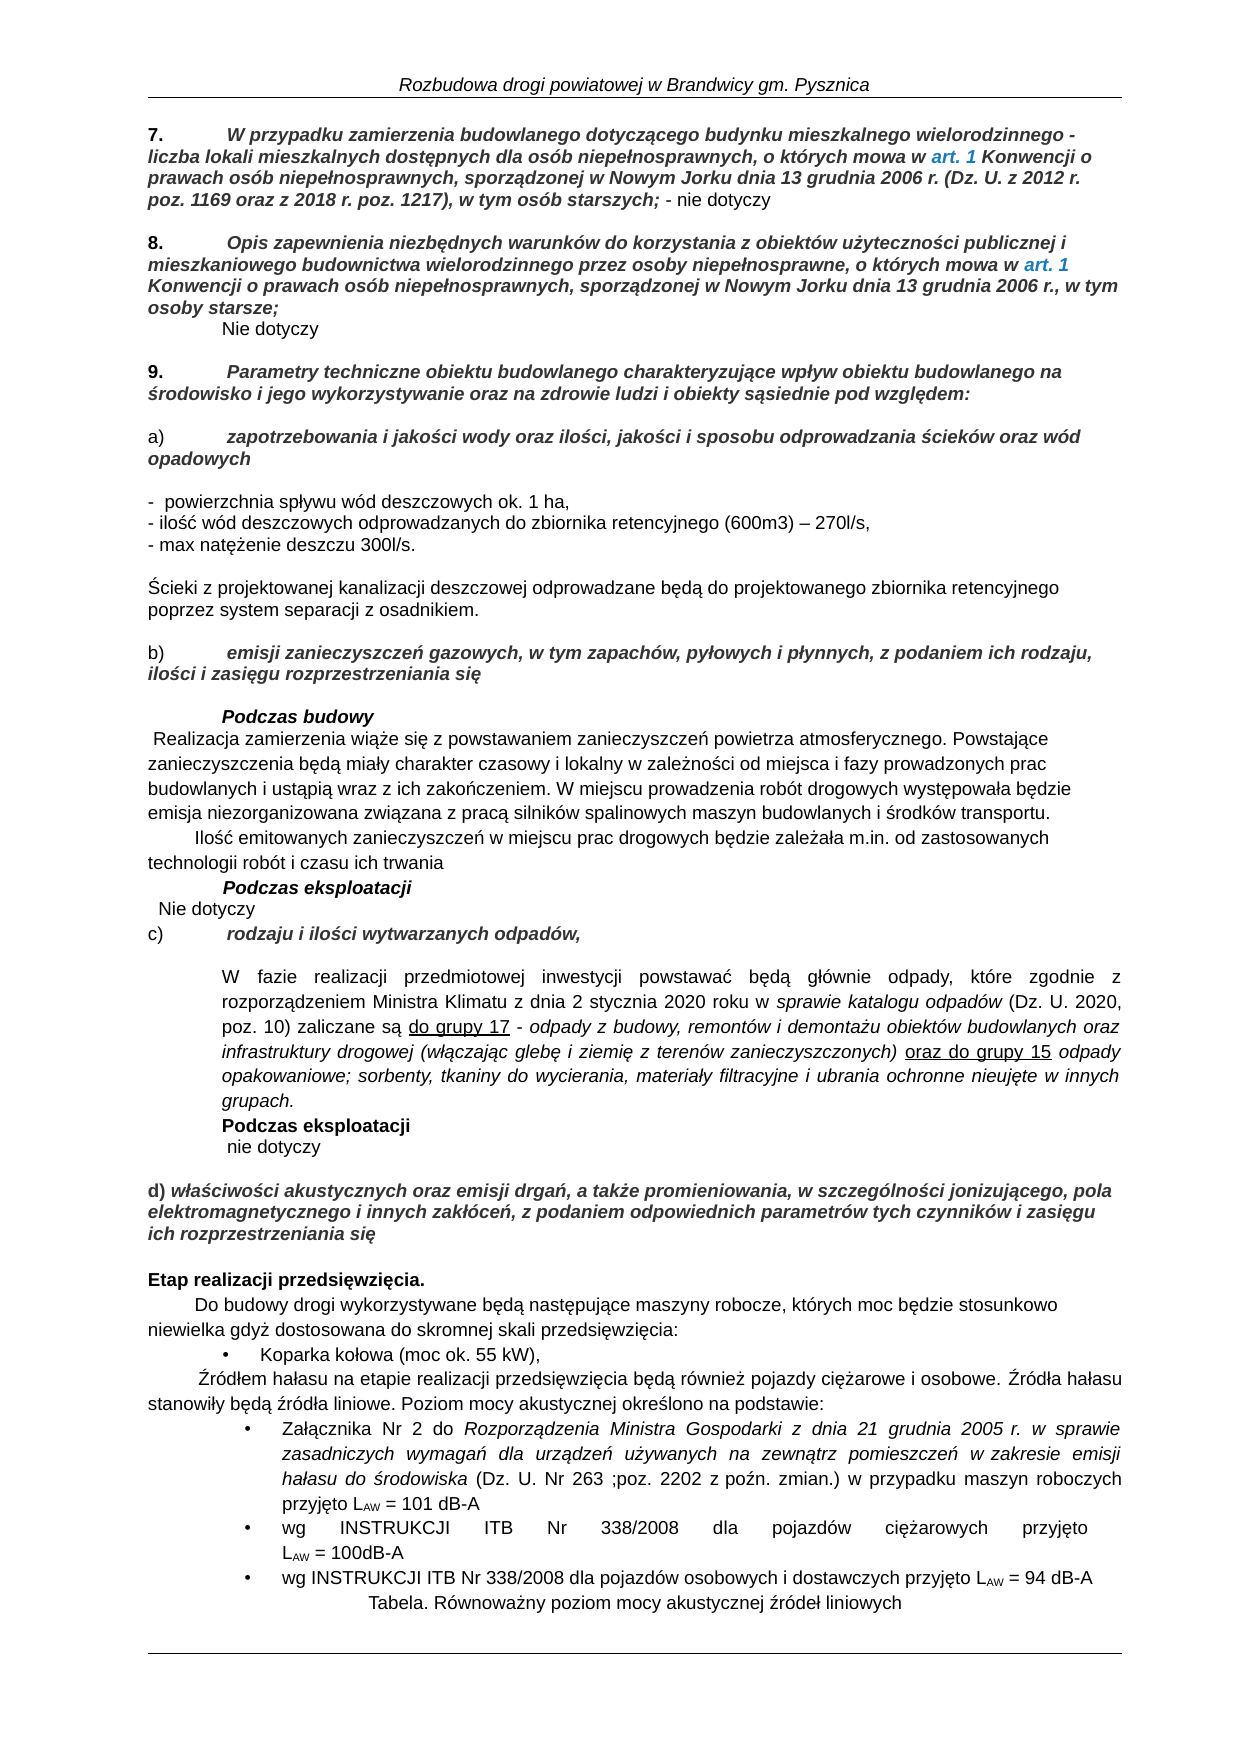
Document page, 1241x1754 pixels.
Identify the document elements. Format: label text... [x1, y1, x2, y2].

list rodzaju i ilości wytwarzanych odpadów, [148, 923, 1122, 944]
list emisji zanieczyszczeń gazowych, w tym zapachów, pyłowych i płynnych, z podaniem ich rodzaju, ilości i zasięgu rozprzestrzeniania się [148, 642, 1122, 685]
list Załącznika Nr 2 do Rozporządzenia Ministra Gospodarki z dnia 21 grudnia 2005 r. w sprawie zasadniczych wymagań dla urządzeń używanych na zewnątrz pomieszczeń w zakresie emisji hałasu do środowiska (Dz. U. Nr 263 ;poz. 2202 z poźn. zmian.) w przypadku maszyn roboczych przyjęto LAW = 101 dB-A [244, 1418, 1122, 1514]
text W fazie realizacji przedmiotowej inwestycji powstawać będą głównie odpady, które zgodnie z rozporządzeniem Ministra Klimatu z dnia 2 stycznia 2020 roku w sprawie katalogu odpadów (Dz. U. 2020, poz. 10) zaliczane są do grupy 17 - odpady z budowy, remontów i demontażu obiektów budowlanych oraz infrastruktury drogowej (włączając glebę i ziemię z terenów zanieczyszczonych) oraz do grupy 15 odpady opakowaniowe; sorbenty, tkaniny do wycierania, materiały filtracyjne i ubrania ochronne nieujęte w innych grupach. [222, 966, 1122, 1112]
text Tabela. Równoważny poziom mocy akustycznej źródeł liniowych [148, 1592, 1122, 1613]
text Ilość emitowanych zanieczyszczeń w miejscu prac drogowych będzie zależała m.in. od zastosowanych technologii robót i czasu ich trwania [148, 827, 1122, 873]
text Podczas eksploatacji [222, 877, 1122, 898]
list Opis zapewnienia niezbędnych warunków do korzystania z obiektów użyteczności publicznej i mieszkaniowego budownictwa wielorodzinnego przez osoby niepełnosprawne, o których mowa w art. 1 Konwencji o prawach osób niepełnosprawnych, sporządzonej w Nowym Jorku dnia 13 grudnia 2006 r., w tym osoby starsze; [148, 232, 1122, 318]
text Do budowy drogi wykorzystywane będą następujące maszyny robocze, których moc będzie stosunkowo niewielka gdyż dostosowana do skromnej skali przedsięwzięcia: [148, 1294, 1122, 1340]
list Parametry techniczne obiektu budowlanego charakteryzujące wpływ obiektu budowlanego na środowisko i jego wykorzystywanie oraz na zdrowie ludzi i obiekty sąsiednie pod względem: [148, 361, 1122, 404]
text - powierzchnia spływu wód deszczowych ok. 1 ha, [148, 491, 1122, 512]
list Koparka kołowa (moc ok. 55 kW), [222, 1343, 1122, 1365]
text - ilość wód deszczowych odprowadzanych do zbiornika retencyjnego (600m3) – 270l/s, [148, 512, 1122, 534]
text Podczas budowy [222, 706, 1122, 728]
text d) właściwości akustycznych oraz emisji drgań, a także promieniowania, w szczególności jonizującego, pola elektromagnetycznego i innych zakłóceń, z podaniem odpowiednich parametrów tych czynników i zasięgu ich rozprzestrzeniania się [148, 1179, 1122, 1244]
text nie dotyczy [222, 1136, 1122, 1158]
text Źródłem hałasu na etapie realizacji przedsięwzięcia będą również pojazdy ciężarowe i osobowe. Źródła hałasu stanowiły będą źródła liniowe. Poziom mocy akustycznej określono na podstawie: [148, 1368, 1122, 1414]
text Etap realizacji przedsięwzięcia. [148, 1269, 1122, 1291]
list W przypadku zamierzenia budowlanego dotyczącego budynku mieszkalnego wielorodzinnego - liczba lokali mieszkalnych dostępnych dla osób niepełnosprawnych, o których mowa w art. 1 Konwencji o prawach osób niepełnosprawnych, sporządzonej w Nowym Jorku dnia 13 grudnia 2006 r. (Dz. U. z 2012 r. poz. 1169 oraz z 2018 r. poz. 1217), w tym osób starszych; - nie dotyczy [148, 124, 1122, 210]
text Ścieki z projektowanej kanalizacji deszczowej odprowadzane będą do projektowanego zbiornika retencyjnego poprzez system separacji z osadnikiem. [148, 577, 1122, 620]
text - max natężenie deszczu 300l/s. [148, 534, 1122, 555]
text Nie dotyczy [148, 898, 1122, 920]
text Realizacja zamierzenia wiąże się z powstawaniem zanieczyszczeń powietrza atmosferycznego. Powstające zanieczyszczenia będą miały charakter czasowy i lokalny w zależności od miejsca i fazy prowadzonych prac budowlanych i ustąpią wraz z ich zakończeniem. W miejscu prowadzenia robót drogowych występowała będzie emisja niezorganizowana związana z pracą silników spalinowych maszyn budowlanych i środków transportu. [148, 728, 1122, 824]
list wg INSTRUKCJI ITB Nr 338/2008 dla pojazdów ciężarowych przyjęto LAW = 100dB-A [244, 1517, 1122, 1563]
text Podczas eksploatacji [222, 1115, 1122, 1136]
list wg INSTRUKCJI ITB Nr 338/2008 dla pojazdów osobowych i dostawczych przyjęto LAW = 94 dB-A [244, 1567, 1122, 1588]
list zapotrzebowania i jakości wody oraz ilości, jakości i sposobu odprowadzania ścieków oraz wód opadowych [148, 426, 1122, 469]
text Nie dotyczy [222, 318, 1122, 340]
